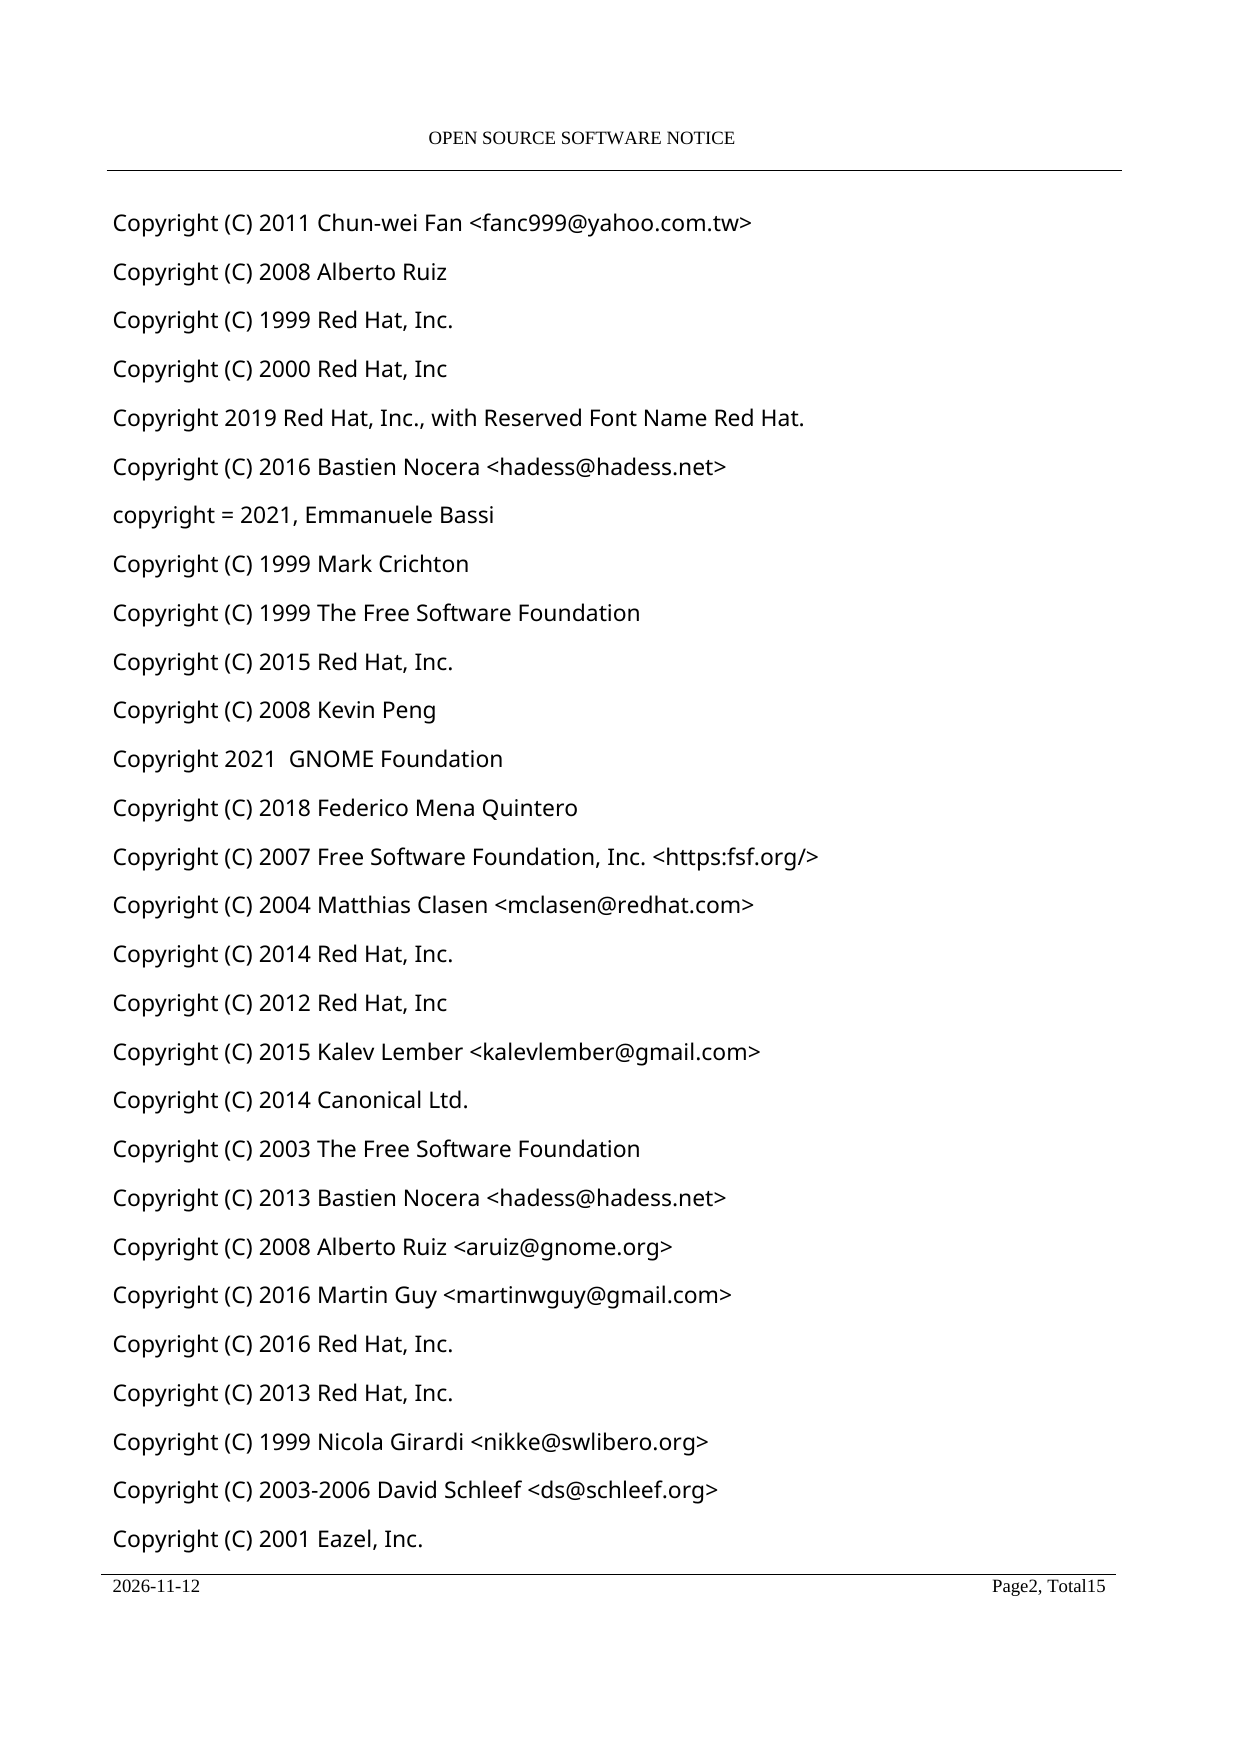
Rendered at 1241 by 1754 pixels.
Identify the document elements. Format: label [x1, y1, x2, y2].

text [112, 206, 1128, 1555]
